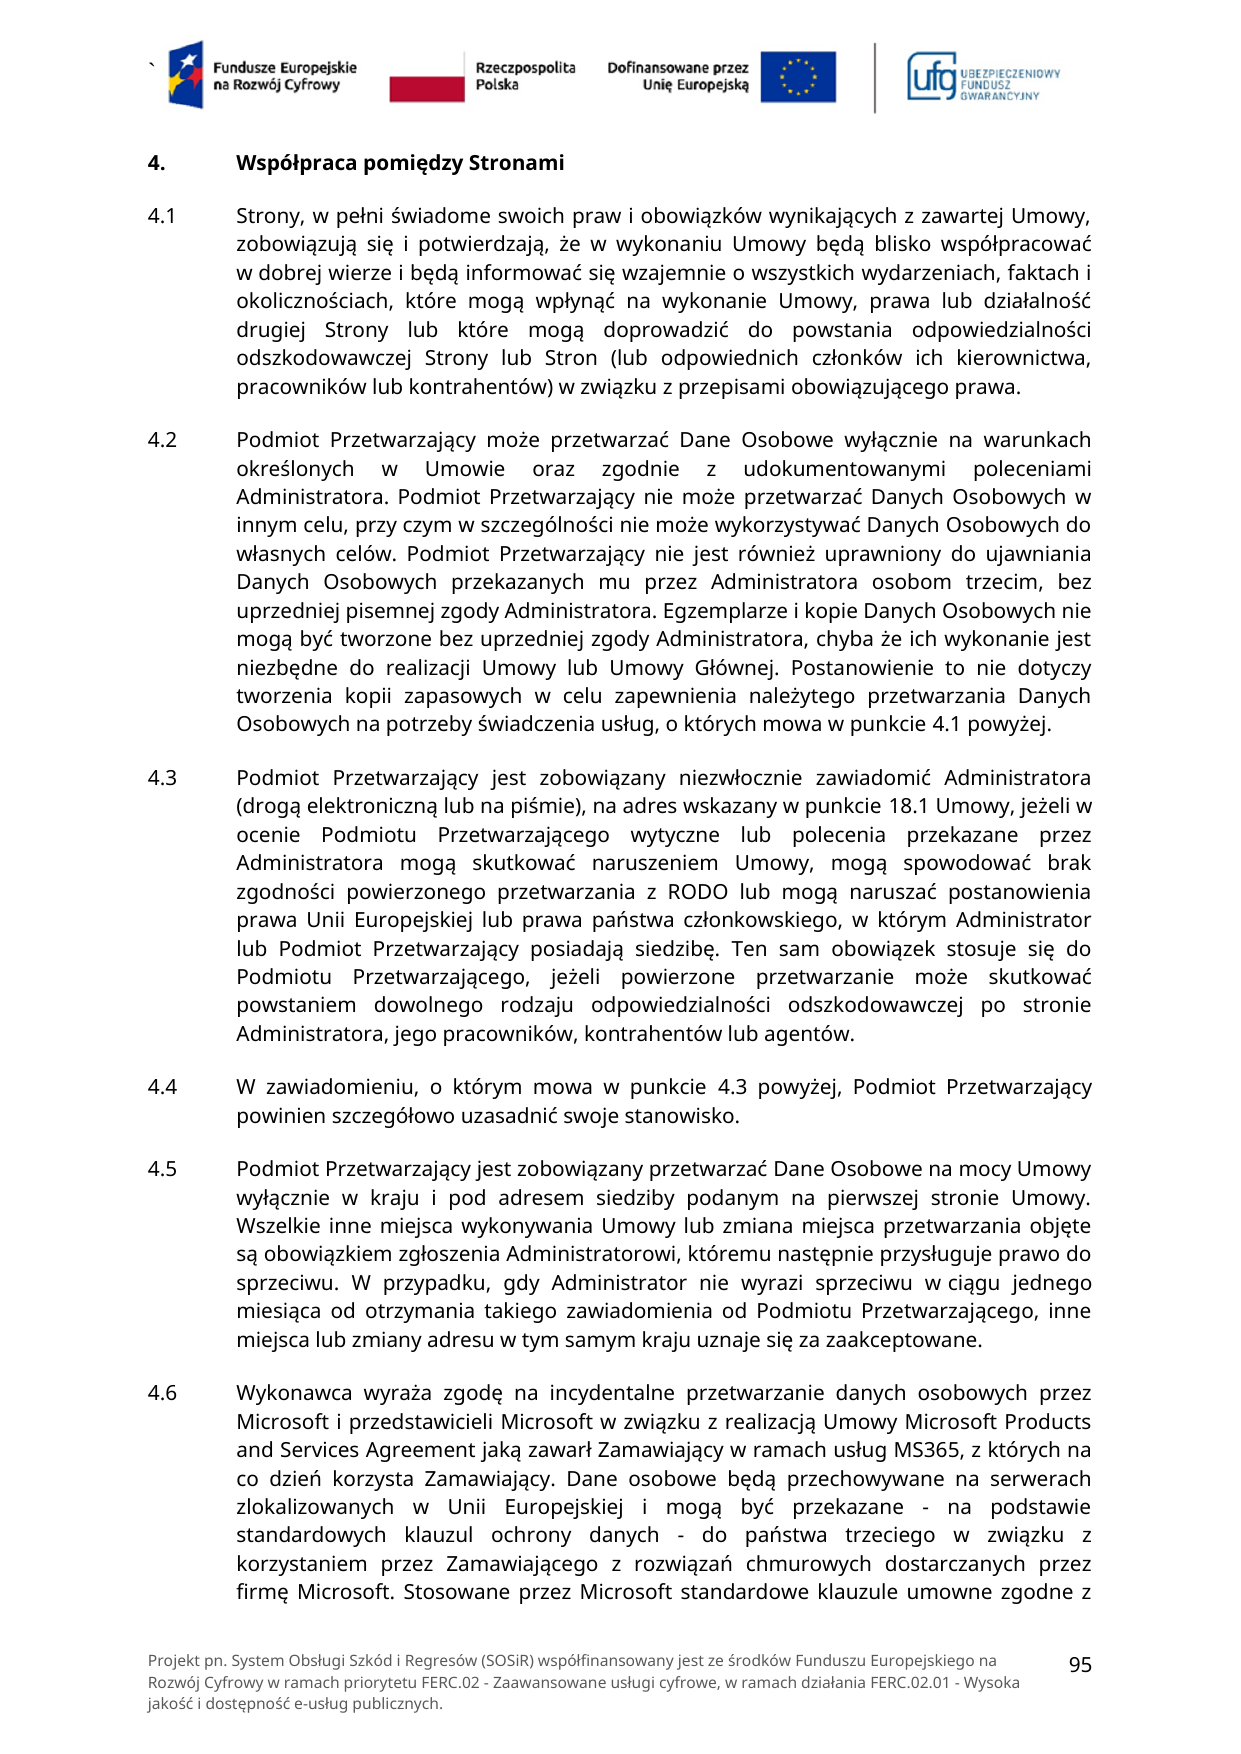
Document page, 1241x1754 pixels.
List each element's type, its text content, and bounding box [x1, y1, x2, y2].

list Podmiot Przetwarzający jest zobowiązany przetwarzać Dane Osobowe na mocy Umowy wyłącznie w kraju i pod adresem siedziby podanym na pierwszej stronie Umowy. Wszelkie inne miejsca wykonywania Umowy lub zmiana miejsca przetwarzania objęte są obowiązkiem zgłoszenia Administratorowi, któremu następnie przysługuje prawo do sprzeciwu. W przypadku, gdy Administrator nie wyrazi sprzeciwu w ciągu jednego miesiąca od otrzymania takiego zawiadomienia od Podmiotu Przetwarzającego, inne miejsca lub zmiany adresu w tym samym kraju uznaje się za zaakceptowane. [148, 1154, 1092, 1353]
list Współpraca pomiędzy Stronami [148, 148, 1092, 176]
list Strony, w pełni świadome swoich praw i obowiązków wynikających z zawartej Umowy, zobowiązują się i potwierdzają, że w wykonaniu Umowy będą blisko współpracować w dobrej wierze i będą informować się wzajemnie o wszystkich wydarzeniach, faktach i okolicznościach, które mogą wpłynąć na wykonanie Umowy, prawa lub działalność drugiej Strony lub które mogą doprowadzić do powstania odpowiedzialności odszkodowawczej Strony lub Stron (lub odpowiednich członków ich kierownictwa, pracowników lub kontrahentów) w związku z przepisami obowiązującego prawa. [148, 201, 1092, 400]
list W zawiadomieniu, o którym mowa w punkcie 4.3 powyżej, Podmiot Przetwarzający powinien szczegółowo uzasadnić swoje stanowisko. [148, 1072, 1092, 1129]
list Podmiot Przetwarzający może przetwarzać Dane Osobowe wyłącznie na warunkach określonych w Umowie oraz zgodnie z udokumentowanymi poleceniami Administratora. Podmiot Przetwarzający nie może przetwarzać Danych Osobowych w innym celu, przy czym w szczególności nie może wykorzystywać Danych Osobowych do własnych celów. Podmiot Przetwarzający nie jest również uprawniony do ujawniania Danych Osobowych przekazanych mu przez Administratora osobom trzecim, bez uprzedniej pisemnej zgody Administratora. Egzemplarze i kopie Danych Osobowych nie mogą być tworzone bez uprzedniej zgody Administratora, chyba że ich wykonanie jest niezbędne do realizacji Umowy lub Umowy Głównej. Postanowienie to nie dotyczy tworzenia kopii zapasowych w celu zapewnienia należytego przetwarzania Danych Osobowych na potrzeby świadczenia usług, o których mowa w punkcie 4.1 powyżej. [148, 425, 1092, 738]
list Podmiot Przetwarzający jest zobowiązany niezwłocznie zawiadomić Administratora (drogą elektroniczną lub na piśmie), na adres wskazany w punkcie 18.1 Umowy, jeżeli w ocenie Podmiotu Przetwarzającego wytyczne lub polecenia przekazane przez Administratora mogą skutkować naruszeniem Umowy, mogą spowodować brak zgodności powierzonego przetwarzania z RODO lub mogą naruszać postanowienia prawa Unii Europejskiej lub prawa państwa członkowskiego, w którym Administrator lub Podmiot Przetwarzający posiadają siedzibę. Ten sam obowiązek stosuje się do Podmiotu Przetwarzającego, jeżeli powierzone przetwarzanie może skutkować powstaniem dowolnego rodzaju odpowiedzialności odszkodowawczej po stronie Administratora, jego pracowników, kontrahentów lub agentów. [148, 763, 1092, 1047]
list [148, 1378, 1092, 1606]
picture [147, 21, 1093, 130]
